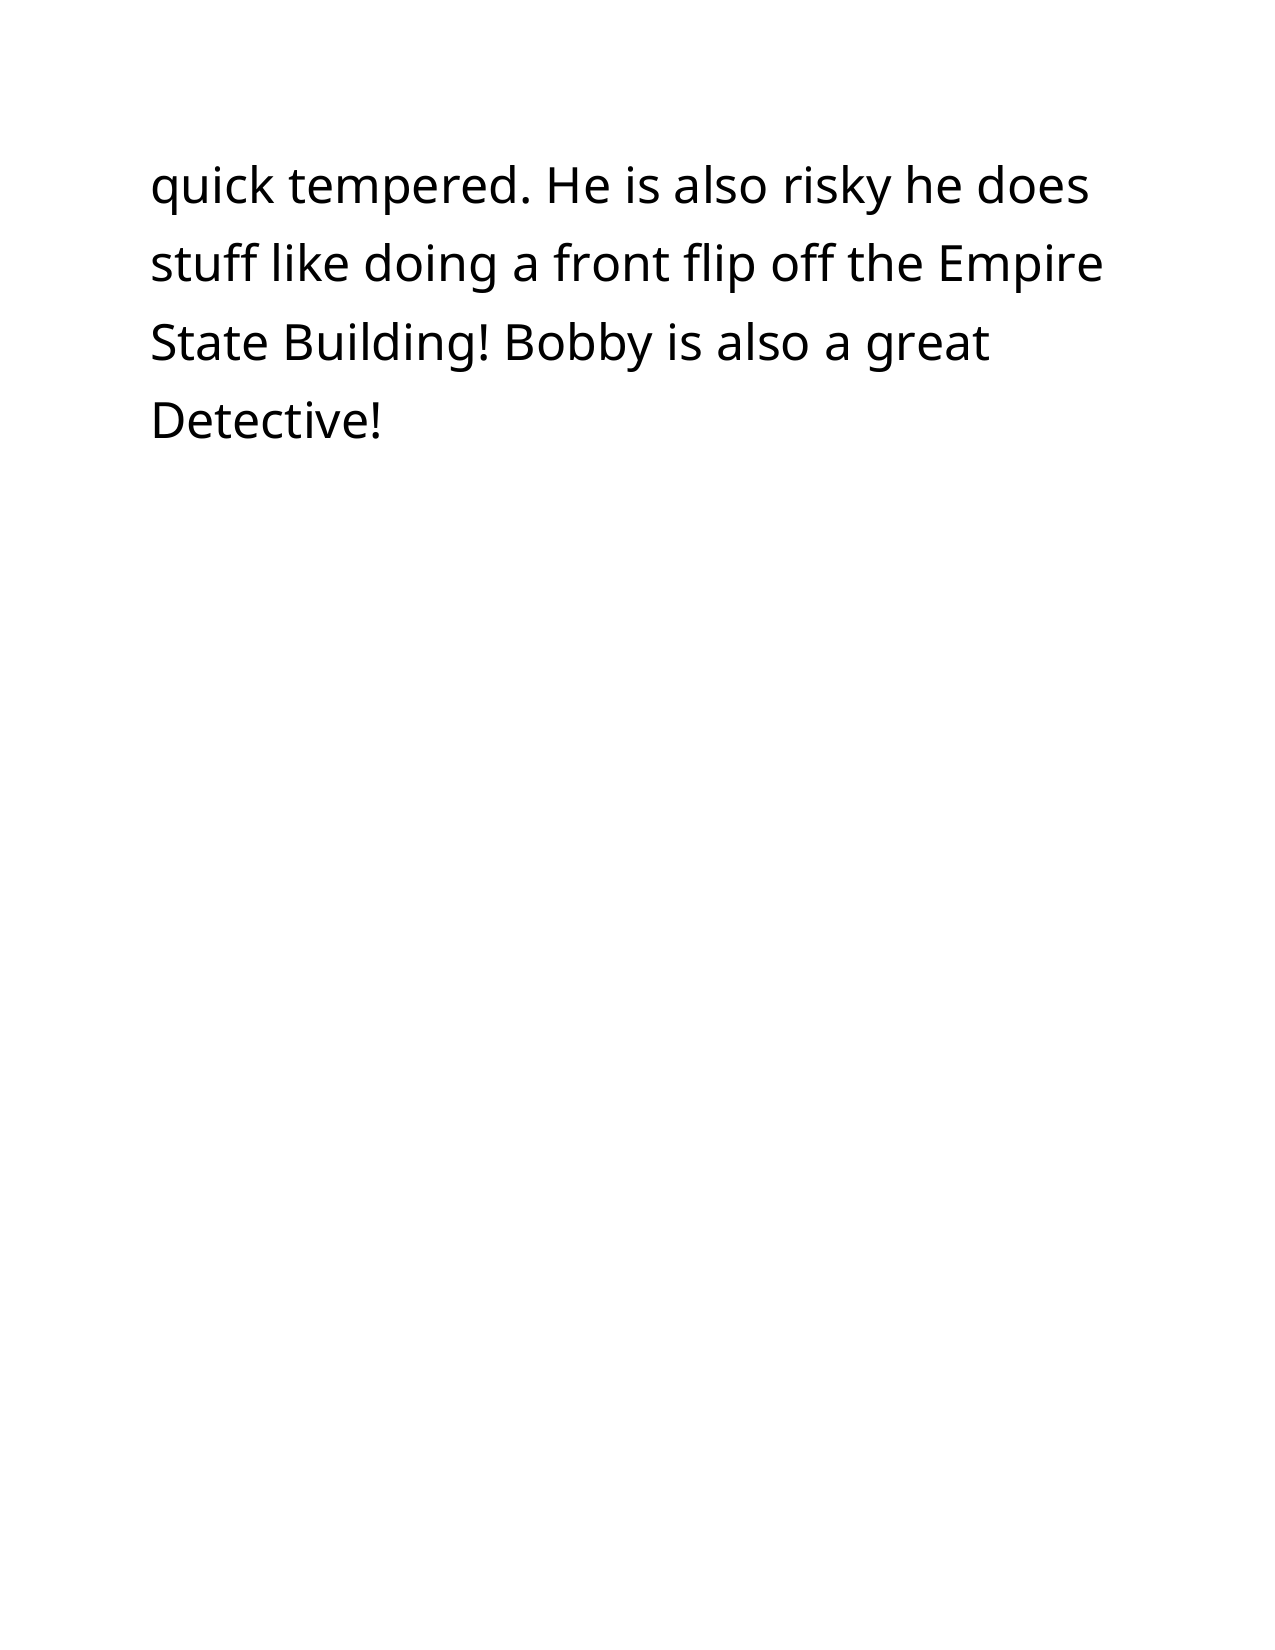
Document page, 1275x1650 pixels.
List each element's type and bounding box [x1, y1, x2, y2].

text [150, 150, 1125, 453]
